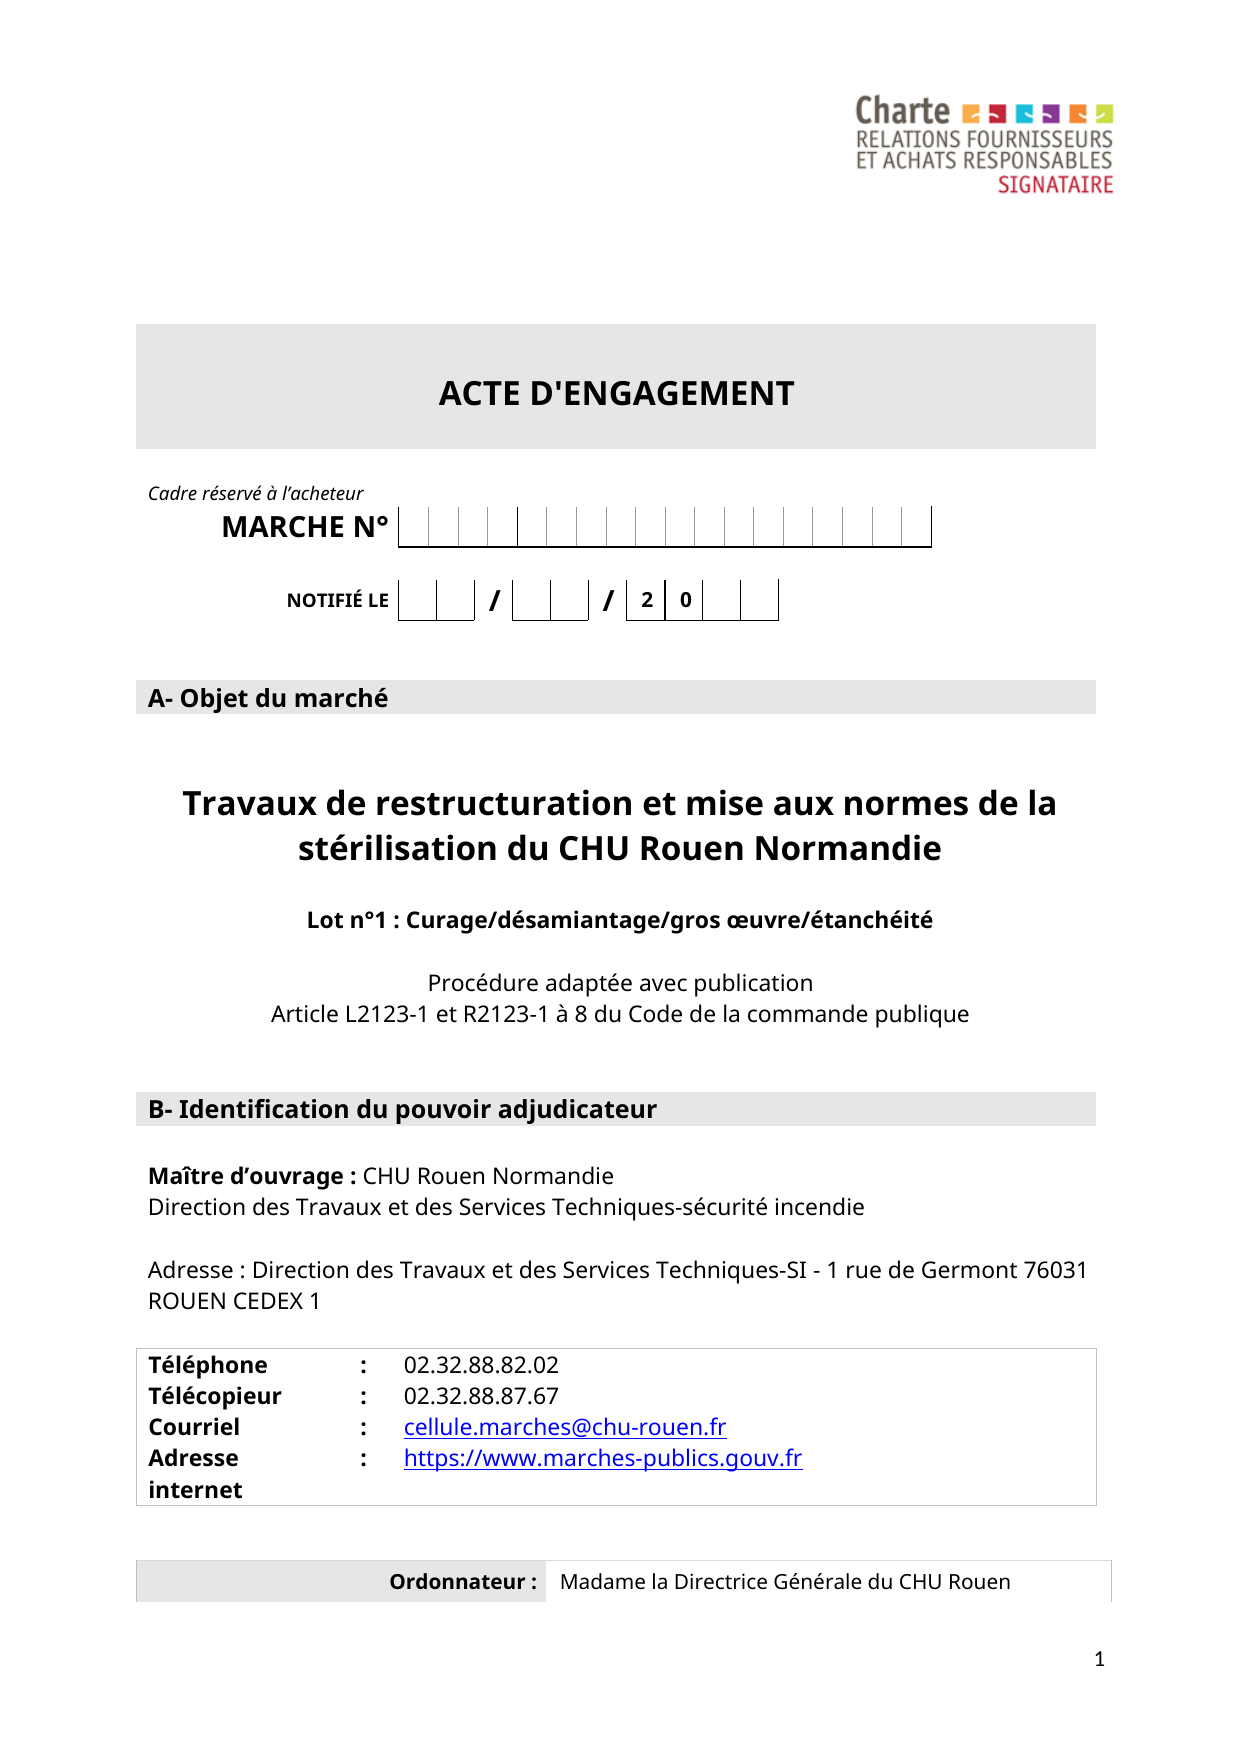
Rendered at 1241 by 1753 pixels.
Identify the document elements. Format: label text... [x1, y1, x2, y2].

table_header [873, 507, 901, 546]
table_header [666, 507, 694, 546]
table_header [636, 507, 665, 546]
table_header [429, 507, 458, 546]
table_header [518, 507, 546, 546]
text Travaux de restructuration et mise aux normes de la stérilisation du CHU Rouen Normandie [135, 779, 1105, 870]
text Cadre réservé à l’acheteur [148, 480, 1093, 506]
table_header [843, 507, 872, 546]
table_header Ordonnateur : [137, 1561, 546, 1602]
table_header [551, 580, 588, 619]
table_header [695, 507, 724, 546]
text Direction des Travaux et des Services Techniques-sécurité incendie [148, 1191, 1093, 1223]
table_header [546, 1561, 1111, 1602]
table_cell : [348, 1380, 385, 1411]
table_header A- Objet du marché [136, 680, 1096, 714]
table_cell Courriel [137, 1411, 348, 1442]
table_header MARCHE N° [137, 507, 398, 546]
table_header [399, 507, 428, 546]
table_header [488, 507, 517, 546]
table_header 02.32.88.82.02 [385, 1349, 1096, 1380]
table_header [754, 507, 783, 546]
table_header [607, 507, 635, 546]
table_header [902, 507, 931, 546]
table_header ACTE D'ENGAGEMENT [136, 324, 1096, 449]
table_header [741, 580, 778, 619]
table_cell 02.32.88.87.67 [385, 1380, 1096, 1411]
table_header [784, 507, 812, 546]
table_cell Adresse internet [137, 1443, 348, 1505]
table_header B- Identification du pouvoir adjudicateur [136, 1092, 1096, 1126]
table_header Téléphone [137, 1349, 348, 1380]
text Maître d’ouvrage : CHU Rouen Normandie [148, 1160, 1093, 1191]
picture [852, 91, 1117, 196]
table_header [399, 580, 436, 619]
table_header [813, 507, 842, 546]
table_header NOTIFIÉ LE [137, 580, 398, 619]
table_header [703, 580, 740, 619]
table_cell https://www.marches-publics.gouv.fr [385, 1443, 1096, 1505]
table_header [513, 580, 550, 619]
text Adresse : Direction des Travaux et des Services Techniques-SI - 1 rue de Germont 76031 ROUEN CEDEX 1 [148, 1254, 1093, 1316]
text Article L2123-1 et R2123-1 à 8 du Code de la commande publique [148, 998, 1093, 1029]
table_header 0 [666, 580, 702, 619]
table_header [459, 507, 487, 546]
table_header 2 [627, 580, 664, 619]
text Procédure adaptée avec publication [148, 967, 1093, 998]
table_header [547, 507, 576, 546]
table_header [437, 580, 474, 619]
table_header / [589, 580, 626, 619]
table_cell cellule.marches@chu-rouen.fr [385, 1411, 1096, 1442]
text Lot n°1 : Curage/désamiantage/gros œuvre/étanchéité [135, 904, 1105, 936]
table_cell Télécopieur [137, 1380, 348, 1411]
table_header [577, 507, 606, 546]
table_header : [348, 1349, 385, 1380]
table_cell : [348, 1443, 385, 1505]
table_cell : [348, 1411, 385, 1442]
table_header [725, 507, 753, 546]
table_header / [475, 580, 512, 619]
